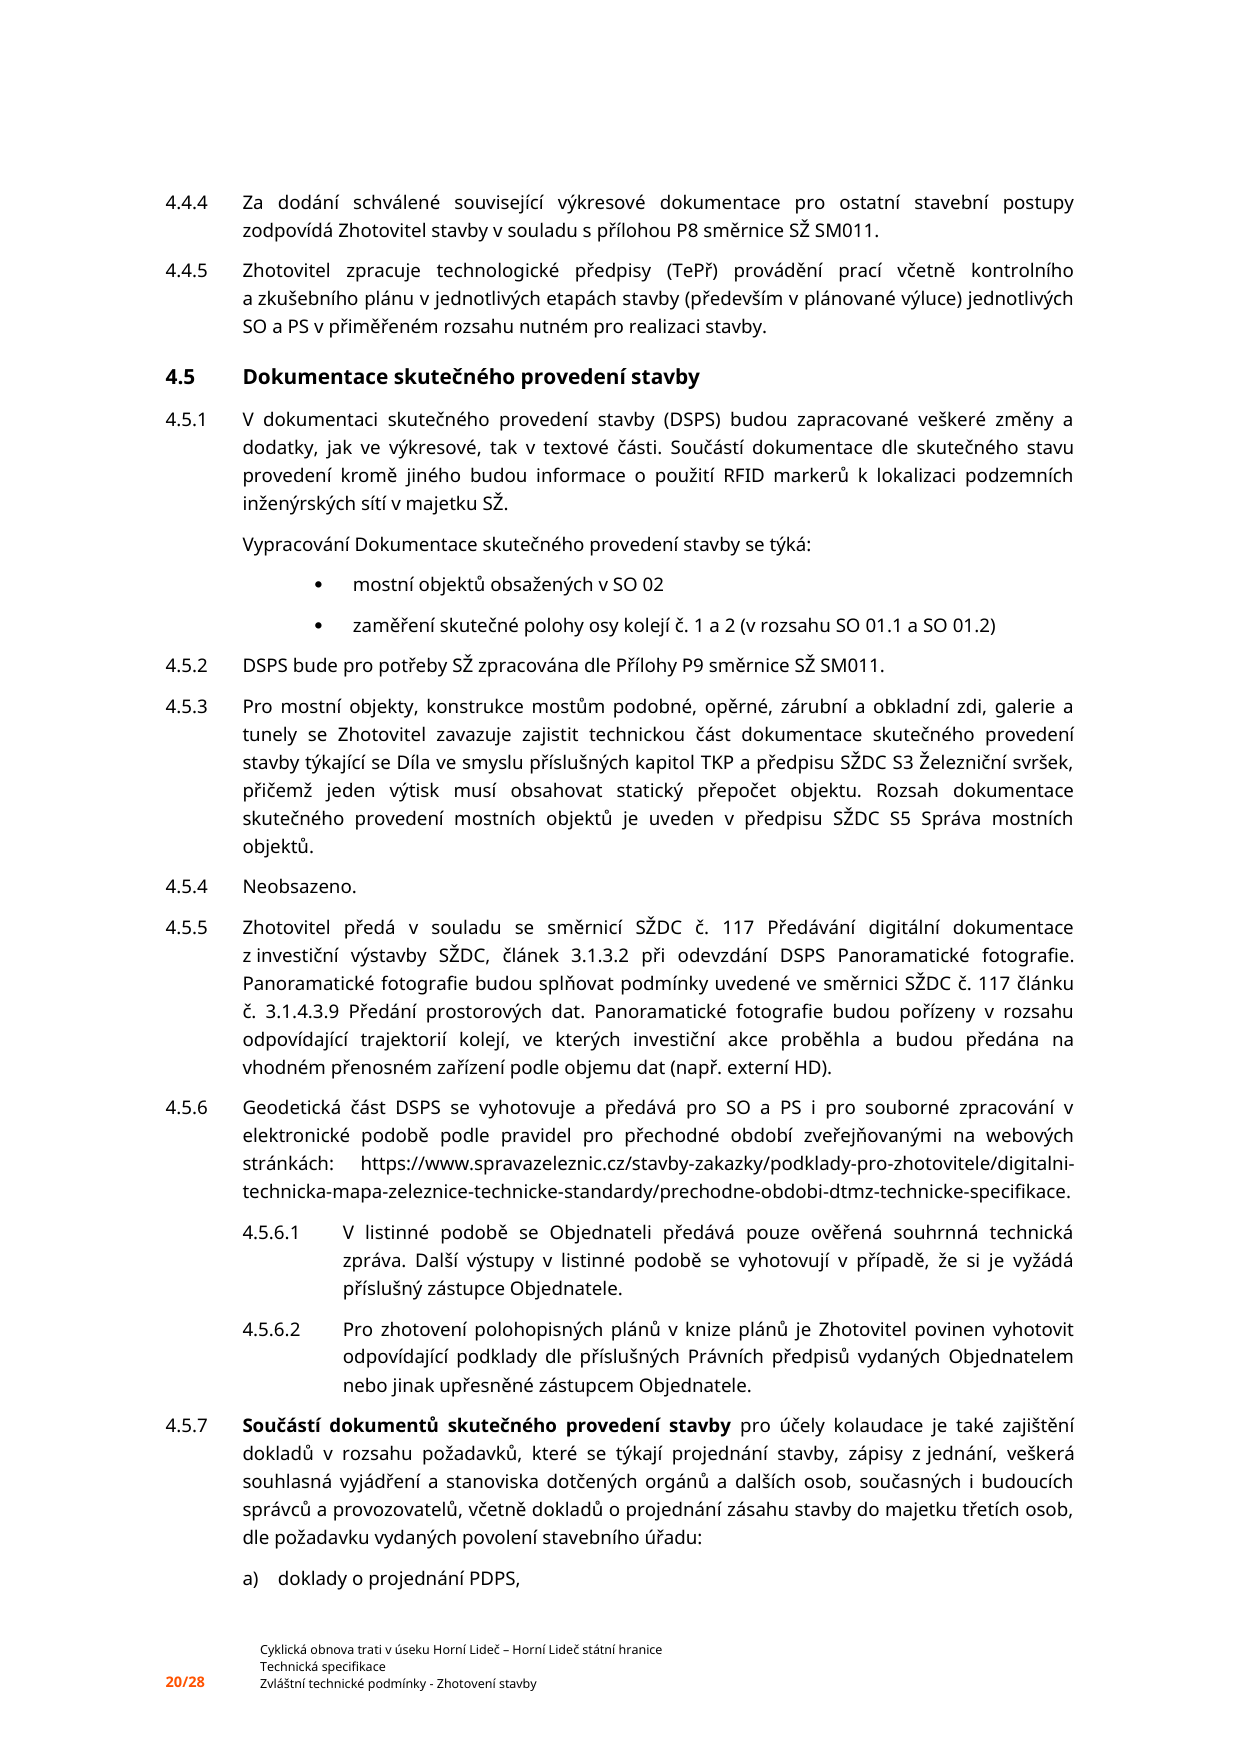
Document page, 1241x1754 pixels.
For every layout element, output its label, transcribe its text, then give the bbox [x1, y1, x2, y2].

text V dokumentaci skutečného provedení stavby (DSPS) budou zapracované veškeré změny a dodatky, jak ve výkresové, tak v textové části. Součástí dokumentace dle skutečného stavu provedení kromě jiného budou informace o použití RFID markerů k lokalizaci podzemních inženýrských sítí v majetku SŽ. [165, 406, 1075, 516]
text Pro mostní objekty, konstrukce mostům podobné, opěrné, zárubní a obkladní zdi, galerie a tunely se Zhotovitel zavazuje zajistit technickou část dokumentace skutečného provedení stavby týkající se Díla ve smyslu příslušných kapitol TKP a předpisu SŽDC S3 Železniční svršek, přičemž jeden výtisk musí obsahovat statický přepočet objektu. Rozsah dokumentace skutečného provedení mostních objektů je uveden v předpisu SŽDC S5 Správa mostních objektů. [165, 693, 1075, 858]
text Zhotovitel předá v souladu se směrnicí SŽDC č. 117 Předávání digitální dokumentace z investiční výstavby SŽDC, článek 3.1.3.2 při odevzdání DSPS Panoramatické fotografie. Panoramatické fotografie budou splňovat podmínky uvedené ve směrnici SŽDC č. 117 článku č. 3.1.4.3.9 Předání prostorových dat. Panoramatické fotografie budou pořízeny v rozsahu odpovídající trajektorií kolejí, ve kterých investiční akce proběhla a budou předána na vhodném přenosném zařízení podle objemu dat (např. externí HD). [165, 914, 1075, 1080]
list mostní objektů obsažených v SO 02 [315, 571, 1075, 597]
text Geodetická část DSPS se vyhotovuje a předává pro SO a PS i pro souborné zpracování v elektronické podobě podle pravidel pro přechodné období zveřejňovanými na webových stránkách: https://www.spravazeleznic.cz/stavby-zakazky/podklady-pro-zhotovitele/digitalni-technicka-mapa-zeleznice-technicke-standardy/prechodne-obdobi-dtmz-technicke-specifikace. [165, 1095, 1075, 1204]
text Za dodání schválené související výkresové dokumentace pro ostatní stavební postupy zodpovídá Zhotovitel stavby v souladu s přílohou P8 směrnice SŽ SM011. [165, 189, 1075, 243]
text Součástí dokumentů skutečného provedení stavby pro účely kolaudace je také zajištění dokladů v rozsahu požadavků, které se týkají projednání stavby, zápisy z jednání, veškerá souhlasná vyjádření a stanoviska dotčených orgánů a dalších osob, současných i budoucích správců a provozovatelů, včetně dokladů o projednání zásahu stavby do majetku třetích osob, dle požadavku vydaných povolení stavebního úřadu: [165, 1412, 1075, 1550]
text DSPS bude pro potřeby SŽ zpracována dle Přílohy P9 směrnice SŽ SM011. [165, 652, 1075, 678]
list zaměření skutečné polohy osy kolejí č. 1 a 2 (v rozsahu SO 01.1 a SO 01.2) [315, 612, 1075, 637]
list Vypracování Dokumentace skutečného provedení stavby se týká: [242, 531, 1075, 556]
text V listinné podobě se Objednateli předává pouze ověřená souhrnná technická zpráva. Další výstupy v listinné podobě se vyhotovují v případě, že si je vyžádá příslušný zástupce Objednatele. [242, 1219, 1075, 1301]
text Dokumentace skutečného provedení stavby [165, 362, 1075, 391]
text Pro zhotovení polohopisných plánů v knize plánů je Zhotovitel povinen vyhotovit odpovídající podklady dle příslušných Právních předpisů vydaných Objednatelem nebo jinak upřesněné zástupcem Objednatele. [242, 1316, 1075, 1397]
list doklady o projednání PDPS, [242, 1565, 1075, 1591]
text Zhotovitel zpracuje technologické předpisy (TePř) provádění prací včetně kontrolního a zkušebního plánu v jednotlivých etapách stavby (především v plánované výluce) jednotlivých SO a PS v přiměřeném rozsahu nutném pro realizaci stavby. [165, 258, 1075, 339]
text Neobsazeno. [165, 873, 1075, 899]
